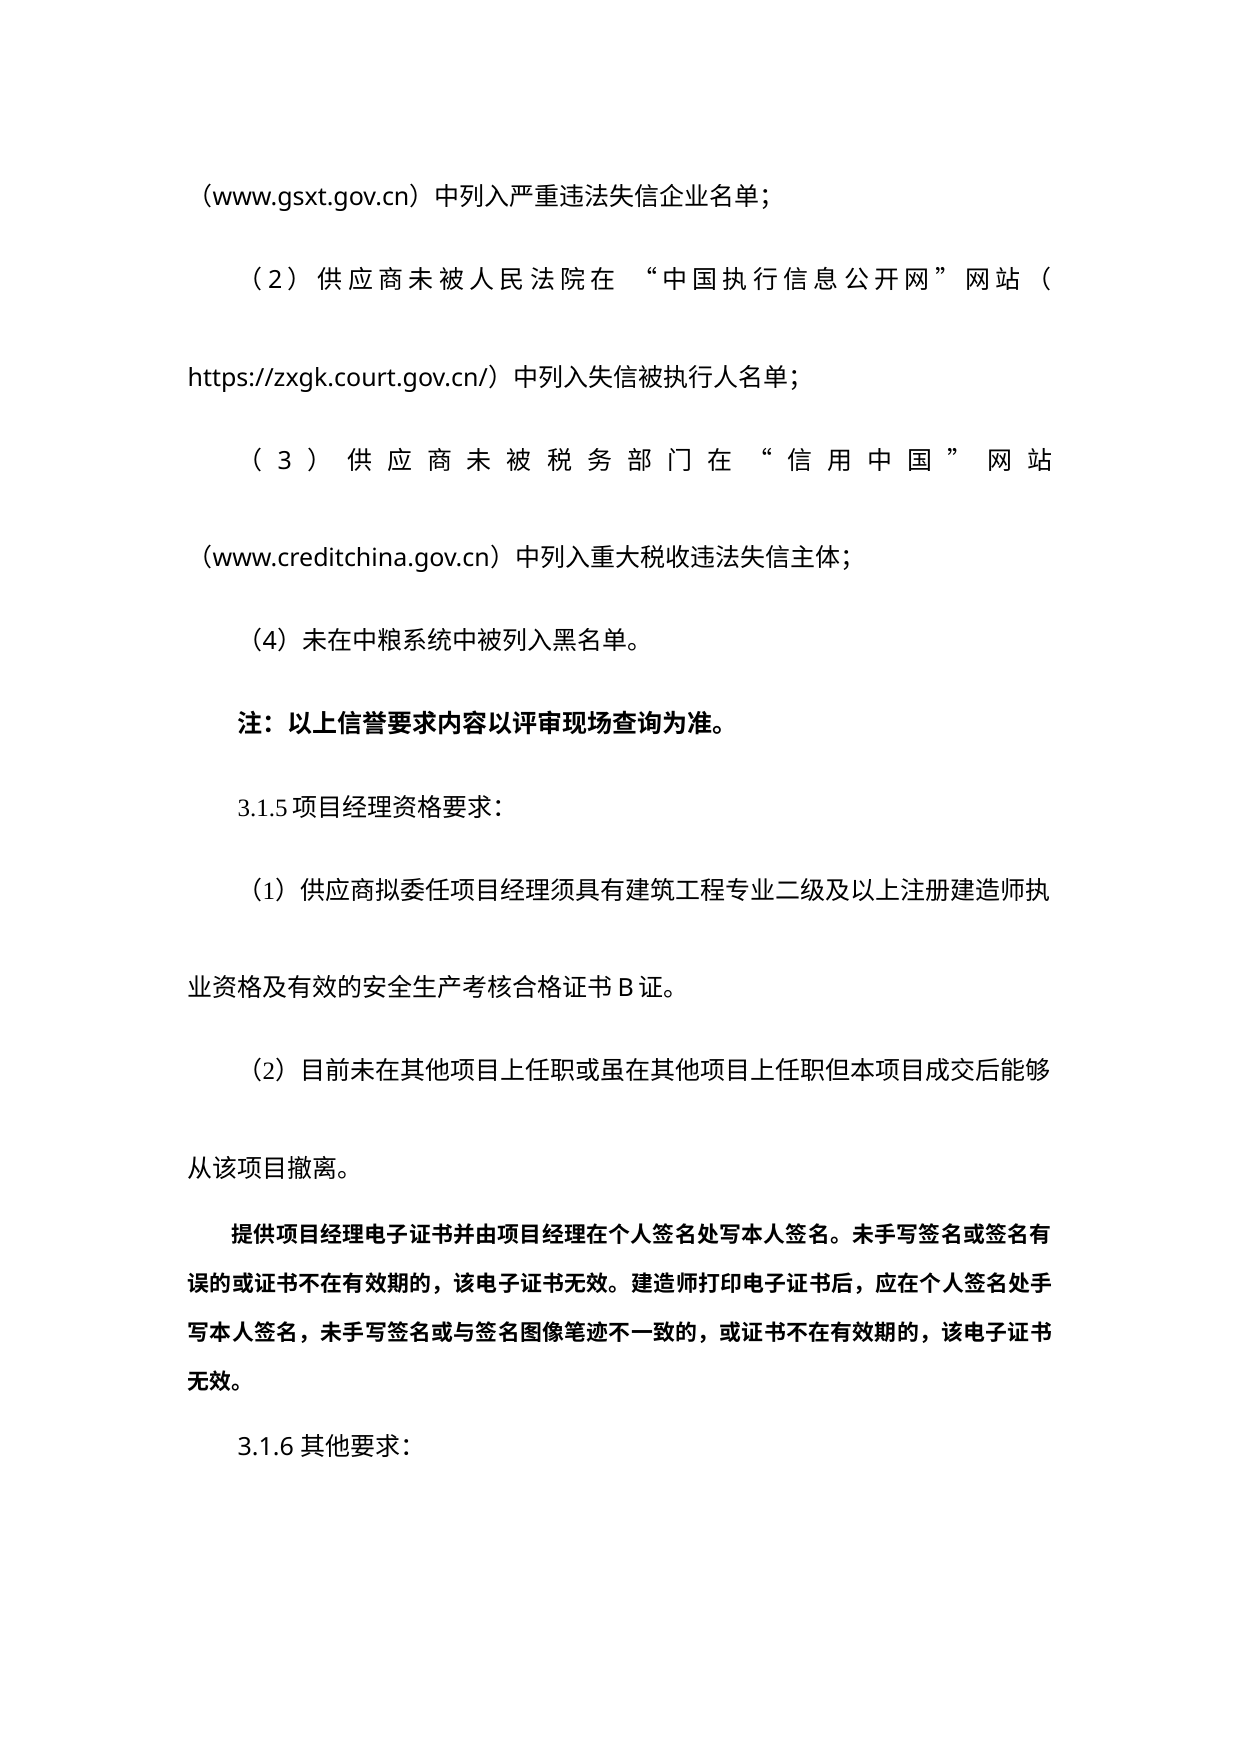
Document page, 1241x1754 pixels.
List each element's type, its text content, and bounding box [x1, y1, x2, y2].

text （2）供应商未被人民法院在 “中国执行信息公开网”网站（ https://zxgk.court.gov.cn/）中列入失信被执行人名单； [187, 245, 1053, 408]
text （2）目前未在其他项目上任职或虽在其他项目上任职但本项目成交后能够从该项目撤离。 [187, 1036, 1053, 1199]
text 提供项目经理电子证书并由项目经理在个人签名处写本人签名。未手写签名或签名有误的或证书不在有效期的，该电子证书无效。建造师打印电子证书后，应在个人签名处手写本人签名，未手写签名或与签名图像笔迹不一致的，或证书不在有效期的，该电子证书无效。 [187, 1217, 1053, 1396]
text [187, 162, 1053, 227]
text （3）供应商未被税务部门在“信用中国”网站（www.creditchina.gov.cn）中列入重大税收违法失信主体； [187, 426, 1053, 588]
text （4）未在中粮系统中被列入黑名单。 [187, 606, 1053, 671]
text 注：以上信誉要求内容以评审现场查询为准。 [187, 689, 1053, 754]
text 3.1.5项目经理资格要求： [187, 773, 1053, 838]
text 3.1.6 其他要求： [187, 1412, 1053, 1477]
text （1）供应商拟委任项目经理须具有建筑工程专业二级及以上注册建造师执业资格及有效的安全生产考核合格证书B证。 [187, 856, 1053, 1018]
